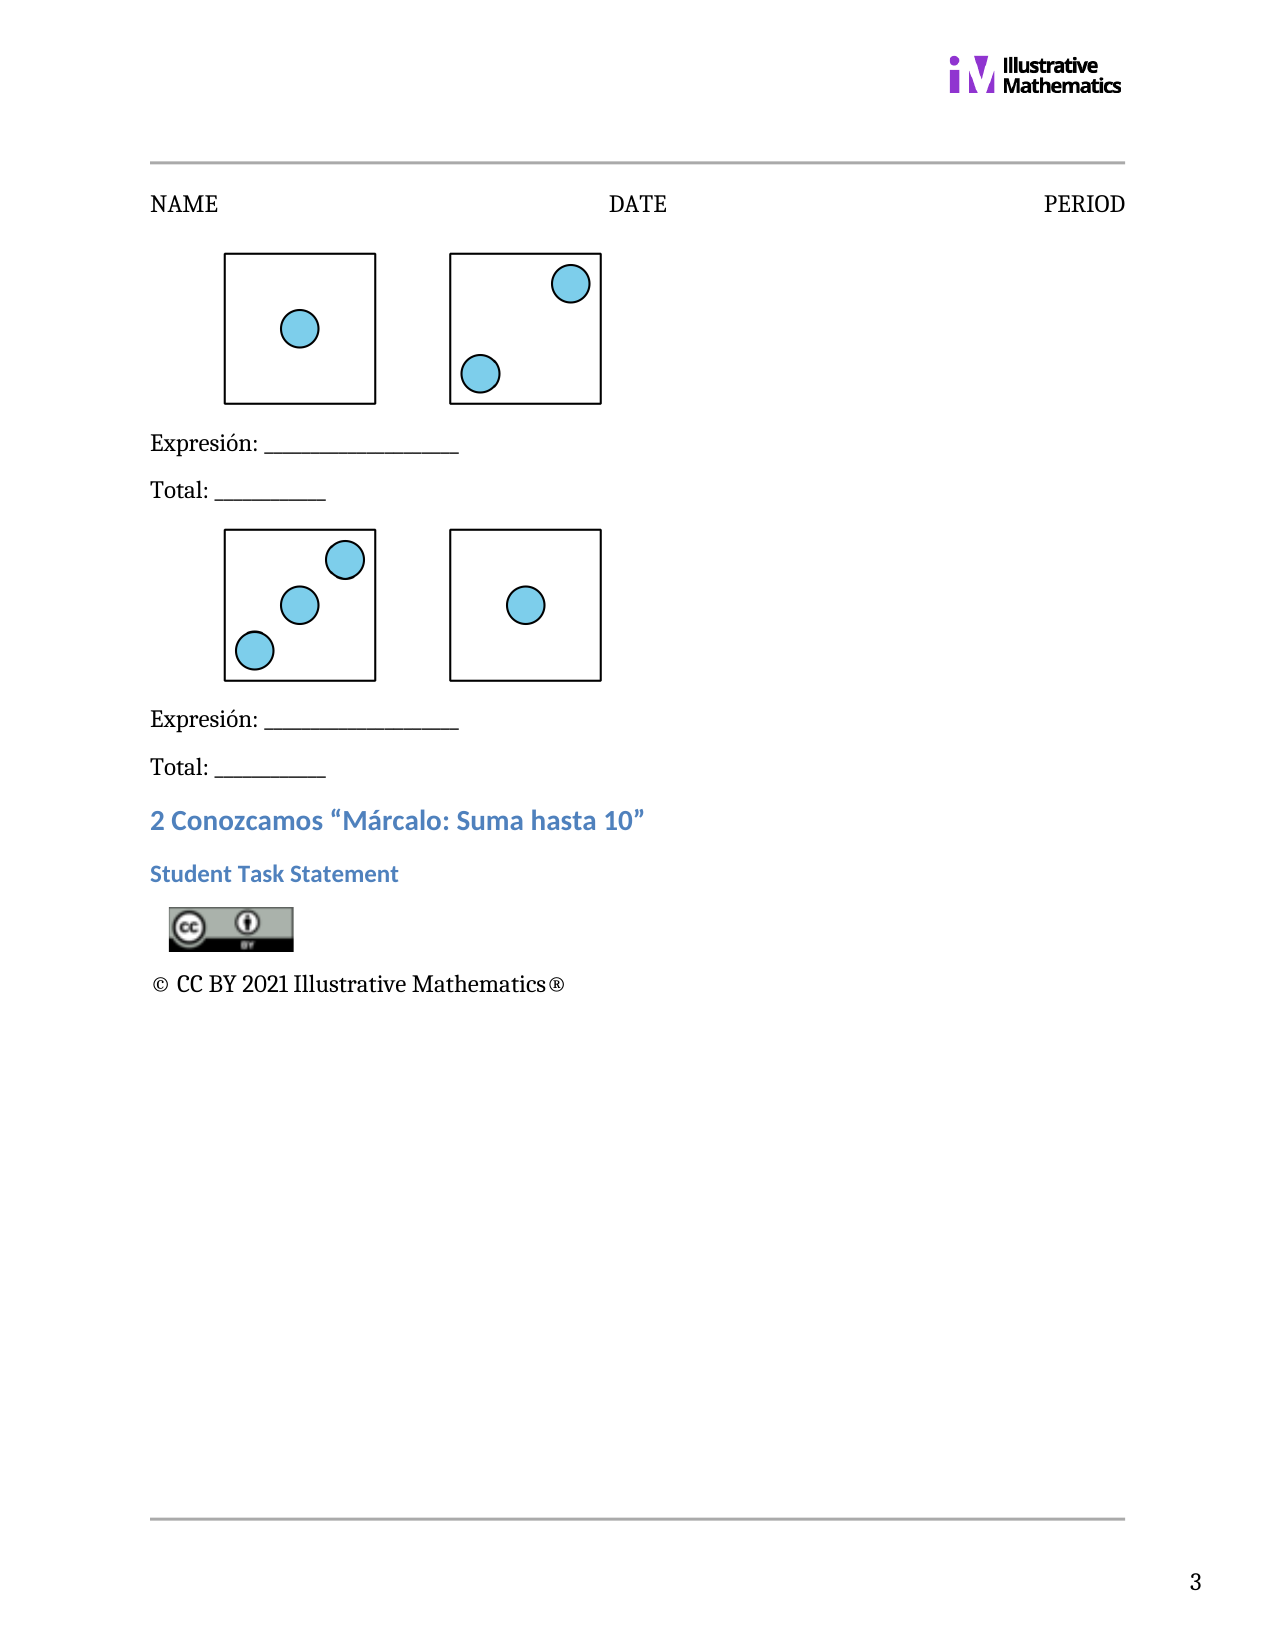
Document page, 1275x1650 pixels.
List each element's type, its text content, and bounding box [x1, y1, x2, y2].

text Total: ____________ [150, 476, 1125, 505]
picture [168, 247, 657, 410]
text Expresión: _____________________ [150, 429, 1125, 457]
text © CC BY 2021 Illustrative Mathematics® [150, 970, 1125, 999]
text Expresión: _____________________ [150, 705, 1125, 734]
subtitle 2 Conozcamos “Márcalo: Suma hasta 10” [150, 802, 1125, 838]
text Total: ____________ [150, 752, 1125, 781]
picture [168, 907, 294, 952]
picture [949, 55, 1121, 93]
subtitle Student Task Statement [150, 858, 1125, 889]
picture [168, 523, 657, 687]
